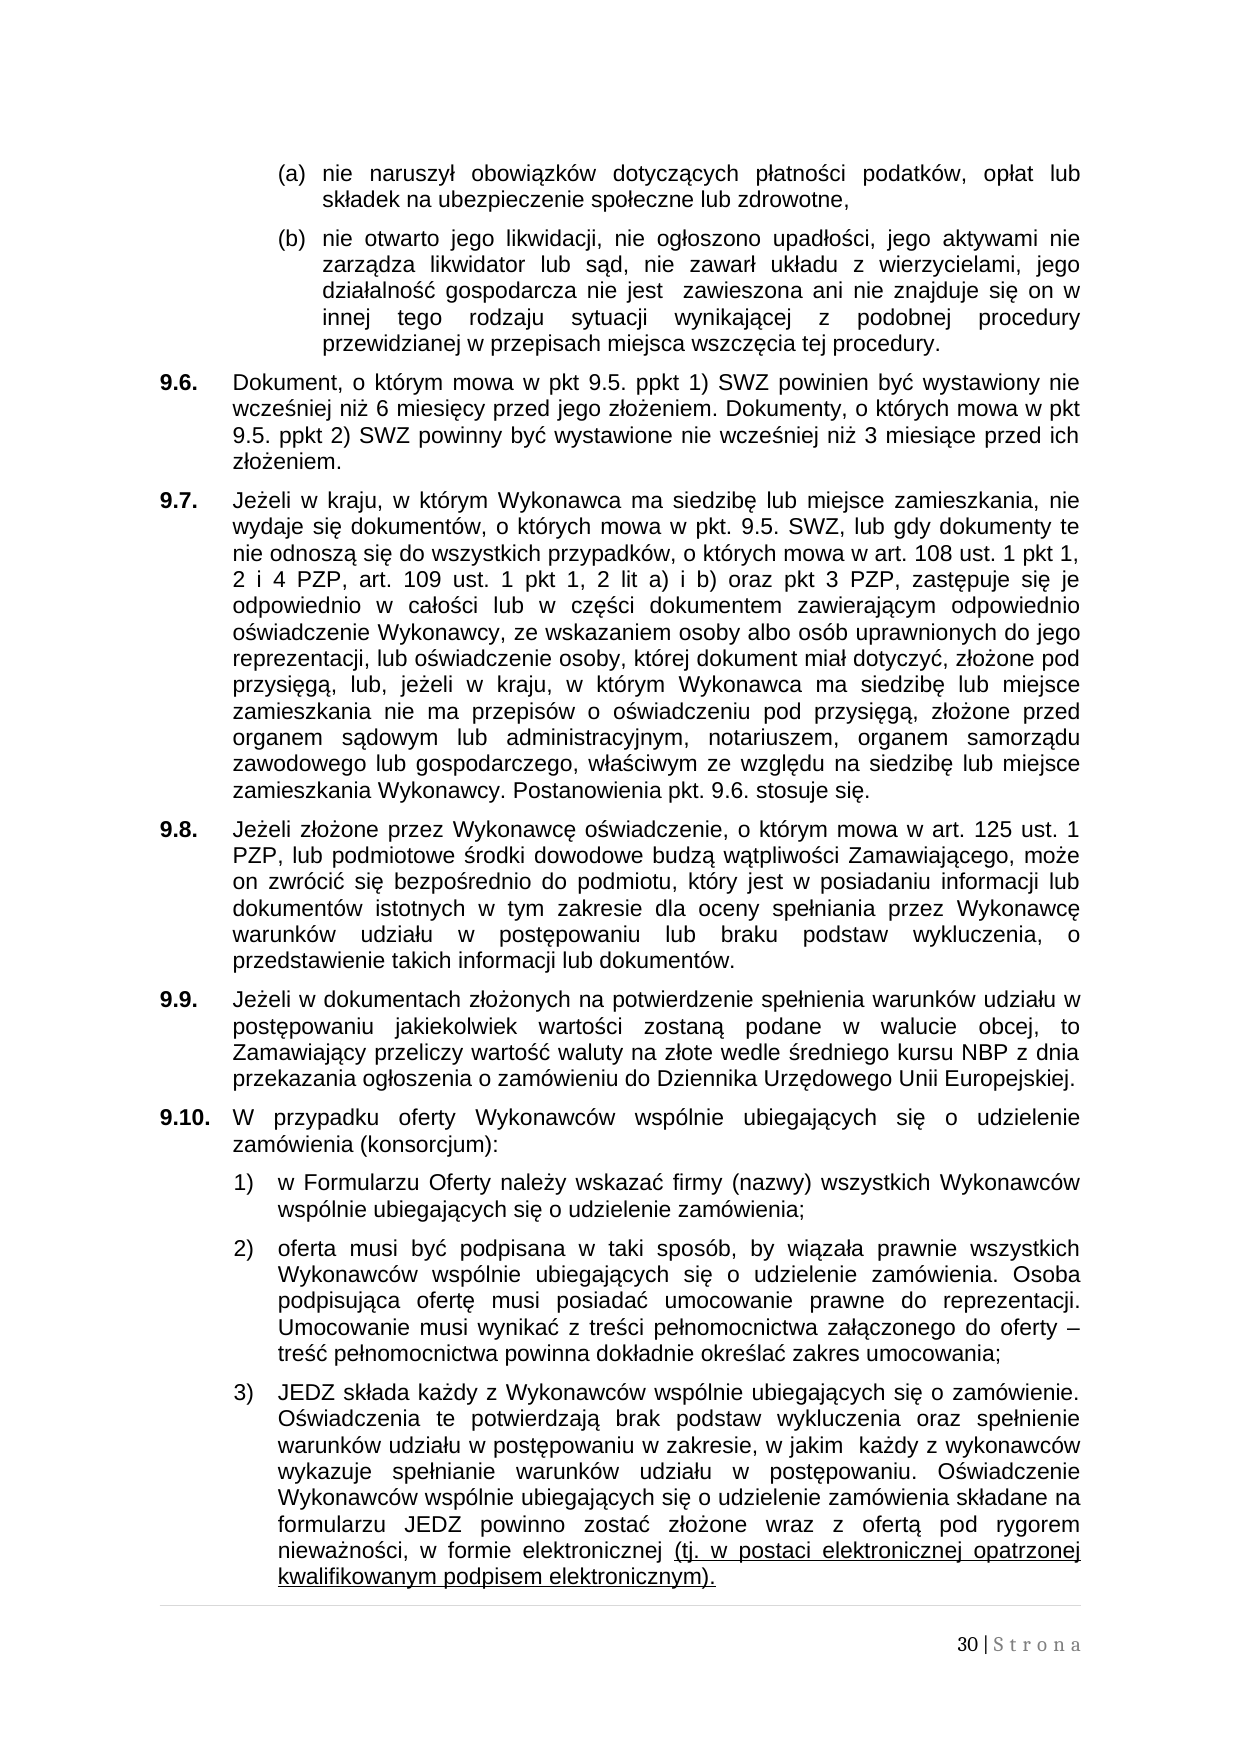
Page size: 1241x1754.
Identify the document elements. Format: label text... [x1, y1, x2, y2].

text (a) nie naruszył obowiązków dotyczących płatności podatków, opłat lub składek na ubezpieczenie społeczne lub zdrowotne, [278, 159, 1081, 212]
text 9.7. Jeżeli w kraju, w którym Wykonawca ma siedzibę lub miejsce zamieszkania, nie wydaje się dokumentów, o których mowa w pkt. 9.5. SWZ, lub gdy dokumenty te nie odnoszą się do wszystkich przypadków, o których mowa w art. 108 ust. 1 pkt 1, 2 i 4 PZP, art. 109 ust. 1 pkt 1, 2 lit a) i b) oraz pkt 3 PZP, zastępuje się je odpowiednio w całości lub w części dokumentem zawierającym odpowiednio oświadczenie Wykonawcy, ze wskazaniem osoby albo osób uprawnionych do jego reprezentacji, lub oświadczenie osoby, której dokument miał dotyczyć, złożone pod przysięgą, lub, jeżeli w kraju, w którym Wykonawca ma siedzibę lub miejsce zamieszkania nie ma przepisów o oświadczeniu pod przysięgą, złożone przed organem sądowym lub administracyjnym, notariuszem, organem samorządu zawodowego lub gospodarczego, właściwym ze względu na siedzibę lub miejsce zamieszkania Wykonawcy. Postanowienia pkt. 9.6. stosuje się. [159, 487, 1081, 803]
text 9.8. Jeżeli złożone przez Wykonawcę oświadczenie, o którym mowa w art. 125 ust. 1 PZP, lub podmiotowe środki dowodowe budzą wątpliwości Zamawiającego, może on zwrócić się bezpośrednio do podmiotu, który jest w posiadaniu informacji lub dokumentów istotnych w tym zakresie dla oceny spełniania przez Wykonawcę warunków udziału w postępowaniu lub braku podstaw wykluczenia, o przedstawienie takich informacji lub dokumentów. [159, 816, 1081, 974]
text (b) nie otwarto jego likwidacji, nie ogłoszono upadłości, jego aktywami nie zarządza likwidator lub sąd, nie zawarł układu z wierzycielami, jego działalność gospodarcza nie jest zawieszona ani nie znajduje się on w innej tego rodzaju sytuacji wynikającej z podobnej procedury przewidzianej w przepisach miejsca wszczęcia tej procedury. [278, 225, 1081, 356]
text 9.10. W przypadku oferty Wykonawców wspólnie ubiegających się o udzielenie zamówienia (konsorcjum): [159, 1104, 1081, 1157]
text 9.9. Jeżeli w dokumentach złożonych na potwierdzenie spełnienia warunków udziału w postępowaniu jakiekolwiek wartości zostaną podane w walucie obcej, to Zamawiający przeliczy wartość waluty na złote wedle średniego kursu NBP z dnia przekazania ogłoszenia o zamówieniu do Dziennika Urzędowego Unii Europejskiej. [159, 986, 1081, 1092]
text 1) w Formularzu Oferty należy wskazać firmy (nazwy) wszystkich Wykonawców wspólnie ubiegających się o udzielenie zamówienia; [233, 1169, 1081, 1222]
text 2) oferta musi być podpisana w taki sposób, by wiązała prawnie wszystkich Wykonawców wspólnie ubiegających się o udzielenie zamówienia. Osoba podpisująca ofertę musi posiadać umocowanie prawne do reprezentacji. Umocowanie musi wynikać z treści pełnomocnictwa załączonego do oferty – treść pełnomocnictwa powinna dokładnie określać zakres umocowania; [233, 1234, 1081, 1366]
text 3) JEDZ składa każdy z Wykonawców wspólnie ubiegających się o zamówienie. Oświadczenia te potwierdzają brak podstaw wykluczenia oraz spełnienie warunków udziału w postępowaniu w zakresie, w jakim każdy z wykonawców wykazuje spełnianie warunków udziału w postępowaniu. Oświadczenie Wykonawców wspólnie ubiegających się o udzielenie zamówienia składane na formularzu JEDZ powinno zostać złożone wraz z ofertą pod rygorem nieważności, w formie elektronicznej (tj. w postaci elektronicznej opatrzonej kwalifikowanym podpisem elektronicznym). [233, 1379, 1081, 1590]
text 9.6. Dokument, o którym mowa w pkt 9.5. ppkt 1) SWZ powinien być wystawiony nie wcześniej niż 6 miesięcy przed jego złożeniem. Dokumenty, o których mowa w pkt 9.5. ppkt 2) SWZ powinny być wystawione nie wcześniej niż 3 miesiące przed ich złożeniem. [159, 369, 1081, 474]
